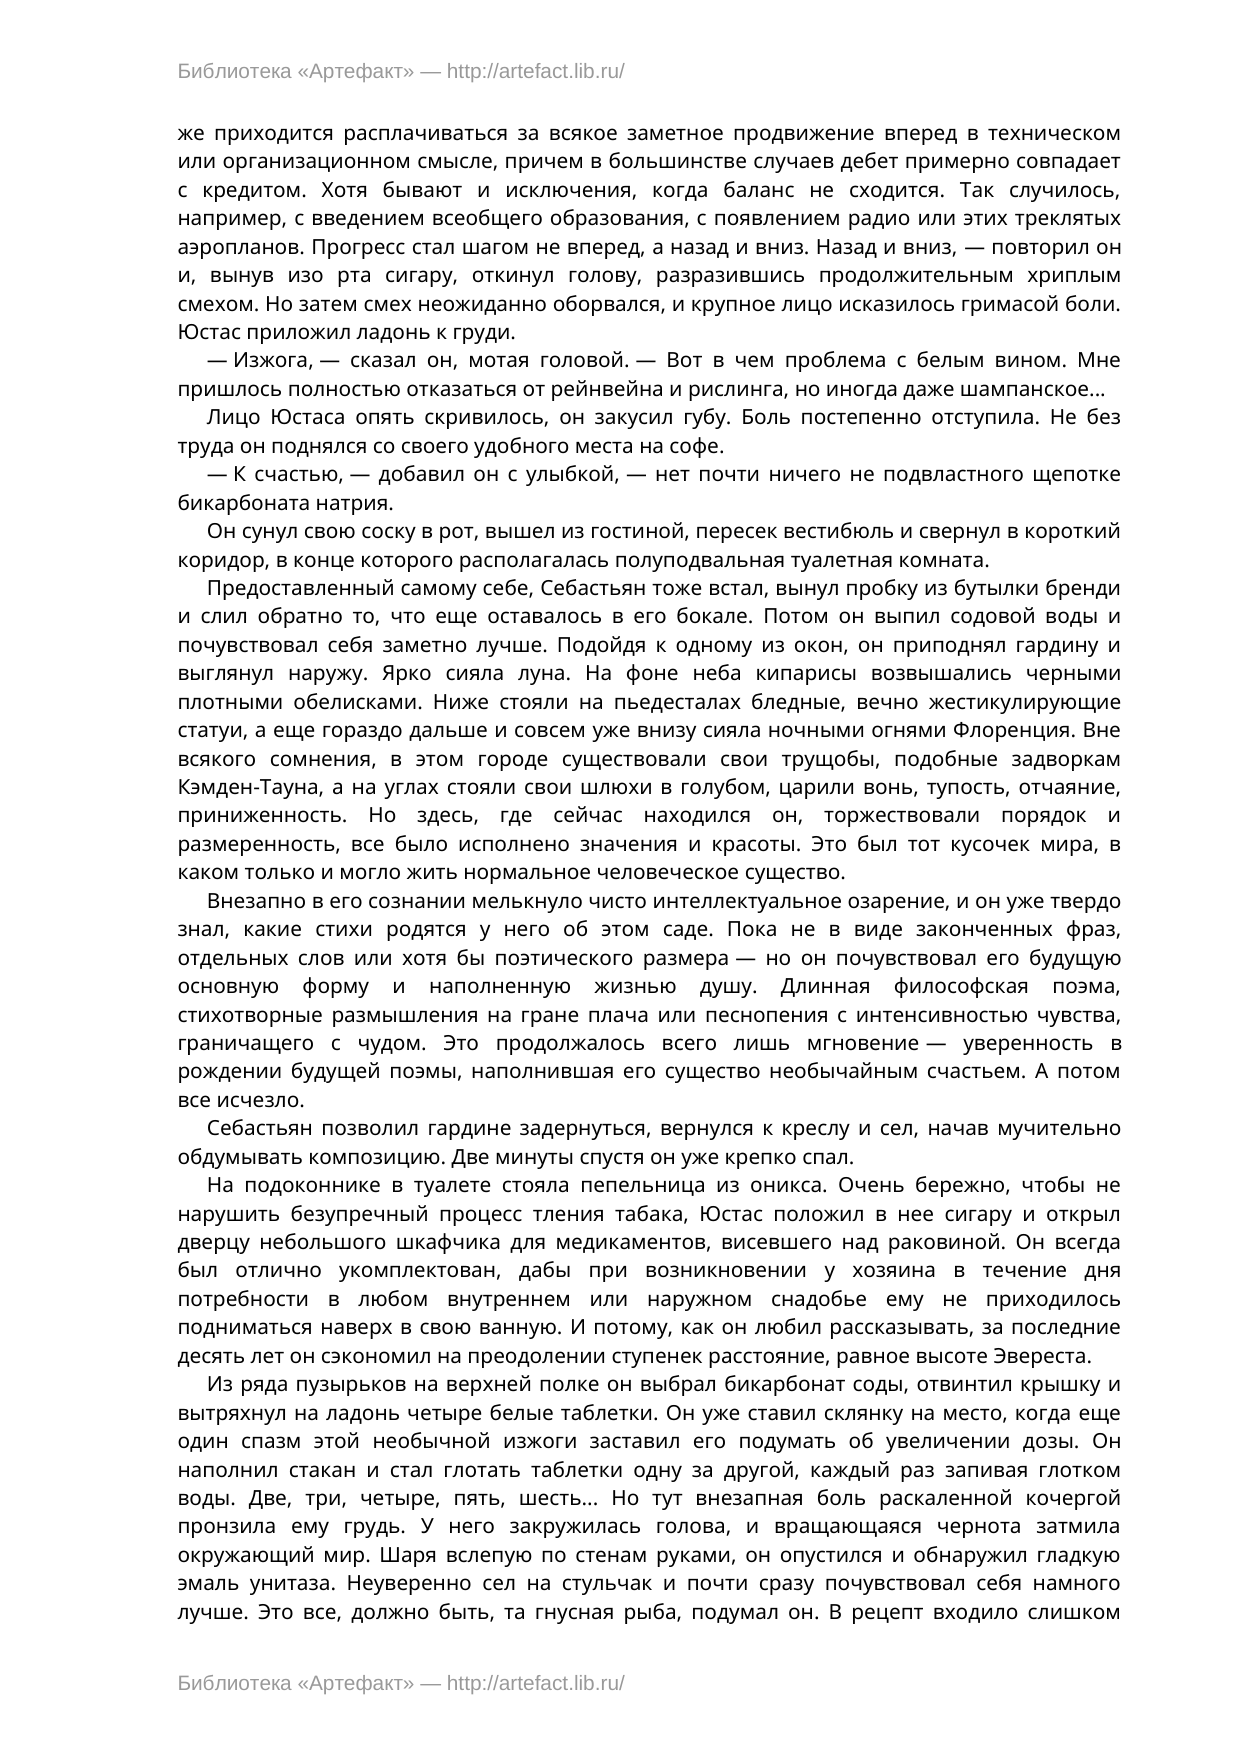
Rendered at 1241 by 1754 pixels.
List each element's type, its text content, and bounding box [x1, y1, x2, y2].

text Себастьян позволил гардине задернуться, вернулся к креслу и сел, начав мучительно обдумывать композицию. Две минуты спустя он уже крепко спал. [177, 1113, 1122, 1170]
text Лицо Юстаса опять скривилось, он закусил губу. Боль постепенно отступила. Не без труда он поднялся со своего удобного места на софе. [177, 402, 1122, 459]
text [177, 118, 1122, 346]
text На подоконнике в туалете стояла пепельница из оникса. Очень бережно, чтобы не нарушить безупречный процесс тления табака, Юстас положил в нее сигару и открыл дверцу небольшого шкафчика для медикаментов, висевшего над раковиной. Он всегда был отлично укомплектован, дабы при возникновении у хозяина в течение дня потребности в любом внутреннем или наружном снадобье ему не приходилось подниматься наверх в свою ванную. И потому, как он любил рассказывать, за последние десять лет он сэкономил на преодолении ступенек расстояние, равное высоте Эвереста. [177, 1170, 1122, 1369]
text — К счастью, — добавил он с улыбкой, — нет почти ничего не подвластного щепотке бикарбоната натрия. [177, 459, 1122, 516]
text Внезапно в его сознании мелькнуло чисто интеллектуальное озарение, и он уже твердо знал, какие стихи родятся у него об этом саде. Пока не в виде законченных фраз, отдельных слов или хотя бы поэтического размера — но он почувствовал его будущую основную форму и наполненную жизнью душу. Длинная философская поэма, стихотворные размышления на гране плача или песнопения с интенсивностью чувства, граничащего с чудом. Это продолжалось всего лишь мгновение — уверенность в рождении будущей поэмы, наполнившая его существо необычайным счастьем. А потом все исчезло. [177, 886, 1122, 1113]
text Предоставленный самому себе, Себастьян тоже встал, вынул пробку из бутылки бренди и слил обратно то, что еще оставалось в его бокале. Потом он выпил содовой воды и почувствовал себя заметно лучше. Подойдя к одному из окон, он приподнял гардину и выглянул наружу. Ярко сияла луна. На фоне неба кипарисы возвышались черными плотными обелисками. Ниже стояли на пьедесталах бледные, вечно жестикулирующие статуи, а еще гораздо дальше и совсем уже внизу сияла ночными огнями Флоренция. Вне всякого сомнения, в этом городе существовали свои трущобы, подобные задворкам Кэмден-Тауна, а на углах стояли свои шлюхи в голубом, царили вонь, тупость, отчаяние, приниженность. Но здесь, где сейчас находился он, торжествовали порядок и размеренность, все было исполнено значения и красоты. Это был тот кусочек мира, в каком только и могло жить нормальное человеческое существо. [177, 573, 1122, 886]
text — Изжога, — сказал он, мотая головой. — Вот в чем проблема с белым вином. Мне пришлось полностью отказаться от рейнвейна и рислинга, но иногда даже шампанское... [177, 346, 1122, 402]
text Он сунул свою соску в рот, вышел из гостиной, пересек вестибюль и свернул в короткий коридор, в конце которого располагалась полуподвальная туалетная комната. [177, 516, 1122, 573]
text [177, 1369, 1122, 1625]
